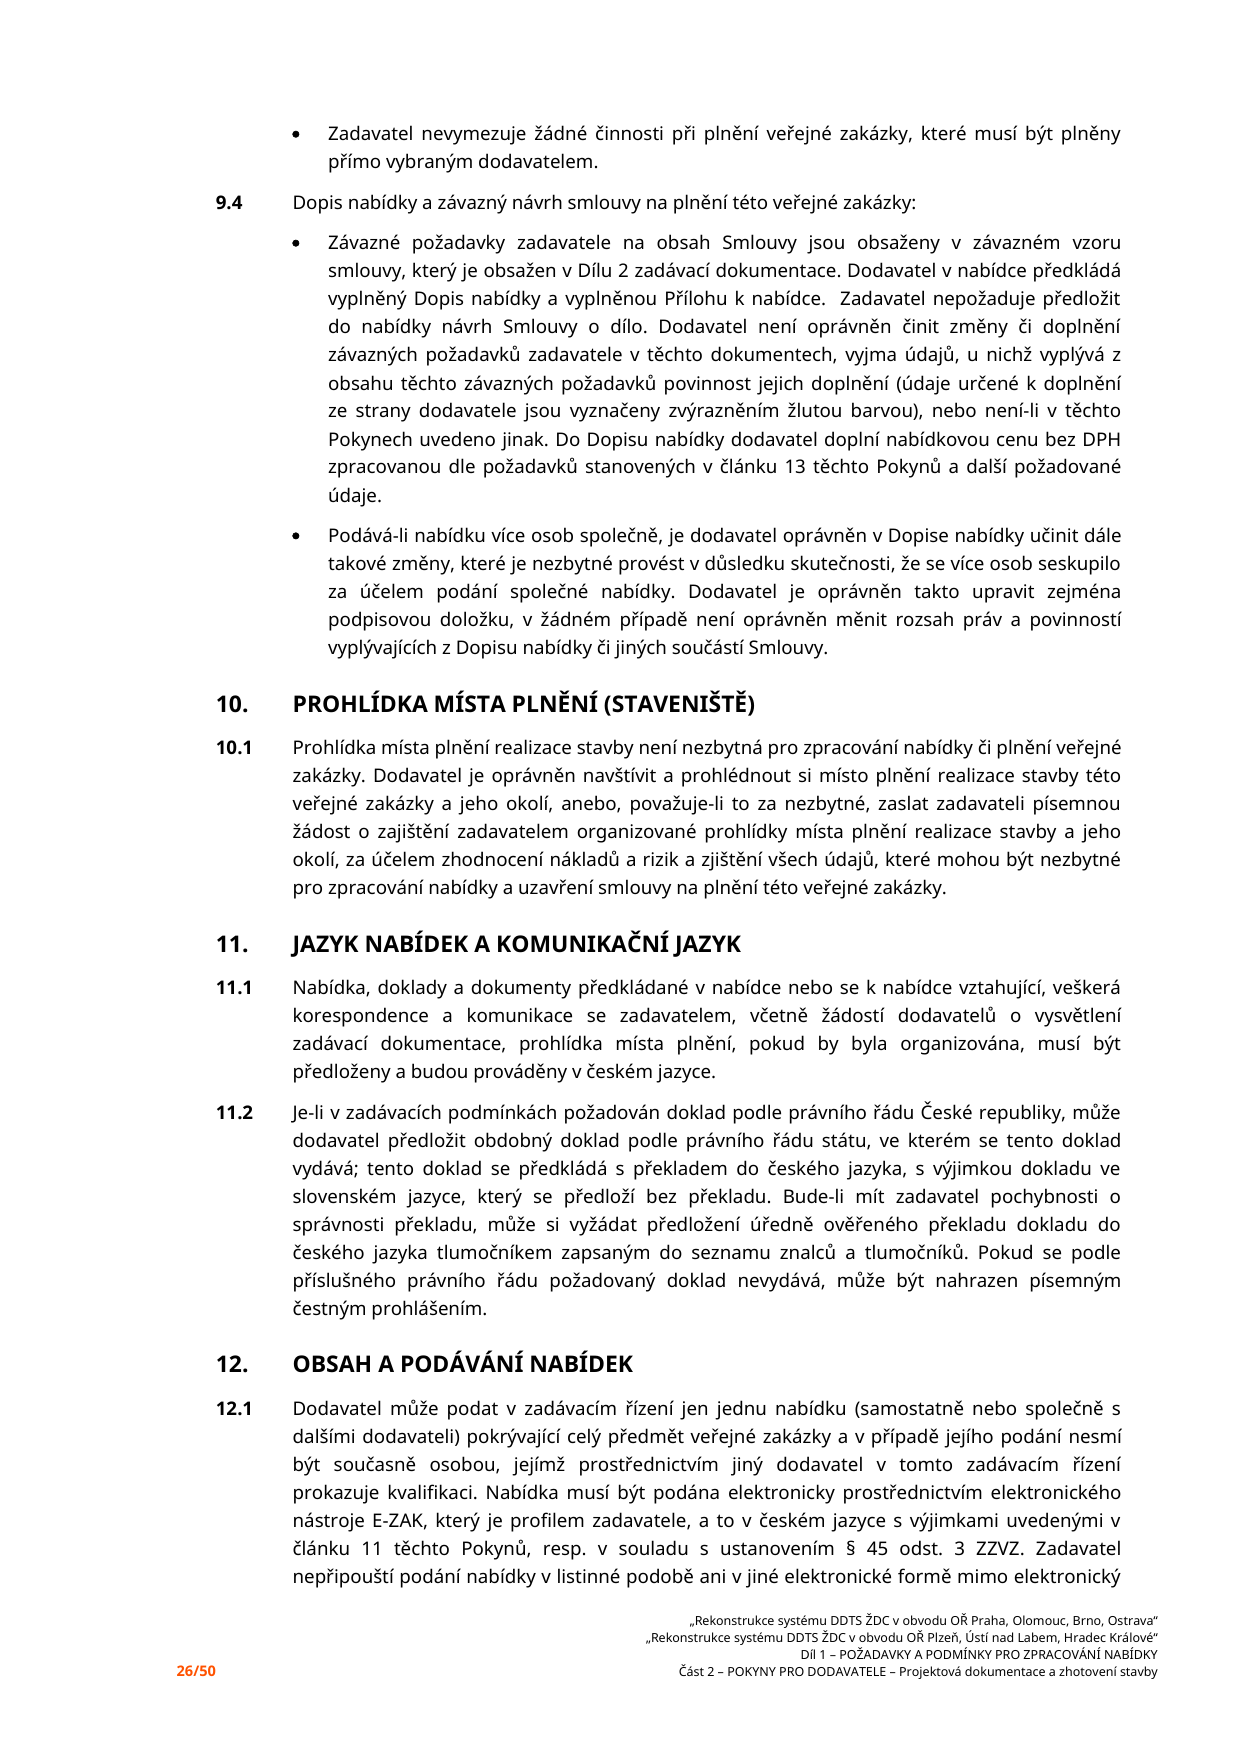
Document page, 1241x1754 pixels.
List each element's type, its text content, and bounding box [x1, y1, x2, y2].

text JAZYK NABÍDEK A KOMUNIKAČNÍ JAZYK [216, 927, 1122, 959]
text Dopis nabídky a závazný návrh smlouvy na plnění této veřejné zakázky: [216, 189, 1122, 215]
text Závazné požadavky zadavatele na obsah Smlouvy jsou obsaženy v závazném vzoru smlouvy, který je obsažen v Dílu 2 zadávací dokumentace. Dodavatel v nabídce předkládá vyplněný Dopis nabídky a vyplněnou Přílohu k nabídce. Zadavatel nepožaduje předložit do nabídky návrh Smlouvy o dílo. Dodavatel není oprávněn činit změny či doplnění závazných požadavků zadavatele v těchto dokumentech, vyjma údajů, u nichž vyplývá z obsahu těchto závazných požadavků povinnost jejich doplnění (údaje určené k doplnění ze strany dodavatele jsou vyznačeny zvýrazněním žlutou barvou), nebo není-li v těchto Pokynech uvedeno jinak. Do Dopisu nabídky dodavatel doplní nabídkovou cenu bez DPH zpracovanou dle požadavků stanovených v článku 13 těchto Pokynů a další požadované údaje. [292, 230, 1122, 507]
text PROHLÍDKA MÍSTA PLNĚNÍ (STAVENIŠTĚ) [216, 687, 1122, 719]
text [216, 1395, 1122, 1589]
text Je-li v zadávacích podmínkách požadován doklad podle právního řádu České republiky, může dodavatel předložit obdobný doklad podle právního řádu státu, ve kterém se tento doklad vydává; tento doklad se předkládá s překladem do českého jazyka, s výjimkou dokladu ve slovenském jazyce, který se předloží bez překladu. Bude-li mít zadavatel pochybnosti o správnosti překladu, může si vyžádat předložení úředně ověřeného překladu dokladu do českého jazyka tlumočníkem zapsaným do seznamu znalců a tlumočníků. Pokud se podle příslušného právního řádu požadovaný doklad nevydává, může být nahrazen písemným čestným prohlášením. [216, 1099, 1122, 1321]
text Podává-li nabídku více osob společně, je dodavatel oprávněn v Dopise nabídky učinit dále takové změny, které je nezbytné provést v důsledku skutečnosti, že se více osob seskupilo za účelem podání společné nabídky. Dodavatel je oprávněn takto upravit zejména podpisovou doložku, v žádném případě není oprávněn měnit rozsah práv a povinností vyplývajících z Dopisu nabídky či jiných součástí Smlouvy. [292, 522, 1122, 660]
text Prohlídka místa plnění realizace stavby není nezbytná pro zpracování nabídky či plnění veřejné zakázky. Dodavatel je oprávněn navštívit a prohlédnout si místo plnění realizace stavby této veřejné zakázky a jeho okolí, anebo, považuje-li to za nezbytné, zaslat zadavateli písemnou žádost o zajištění zadavatelem organizované prohlídky místa plnění realizace stavby a jeho okolí, za účelem zhodnocení nákladů a rizik a zjištění všech údajů, které mohou být nezbytné pro zpracování nabídky a uzavření smlouvy na plnění této veřejné zakázky. [216, 734, 1122, 900]
text OBSAH a PODÁVÁNÍ NABÍDEK [216, 1348, 1122, 1379]
text Nabídka, doklady a dokumenty předkládané v nabídce nebo se k nabídce vztahující, veškerá korespondence a komunikace se zadavatelem, včetně žádostí dodavatelů o vysvětlení zadávací dokumentace, prohlídka místa plnění, pokud by byla organizována, musí být předloženy a budou prováděny v českém jazyce. [216, 974, 1122, 1084]
text Zadavatel nevymezuje žádné činnosti při plnění veřejné zakázky, které musí být plněny přímo vybraným dodavatelem. [292, 121, 1122, 174]
